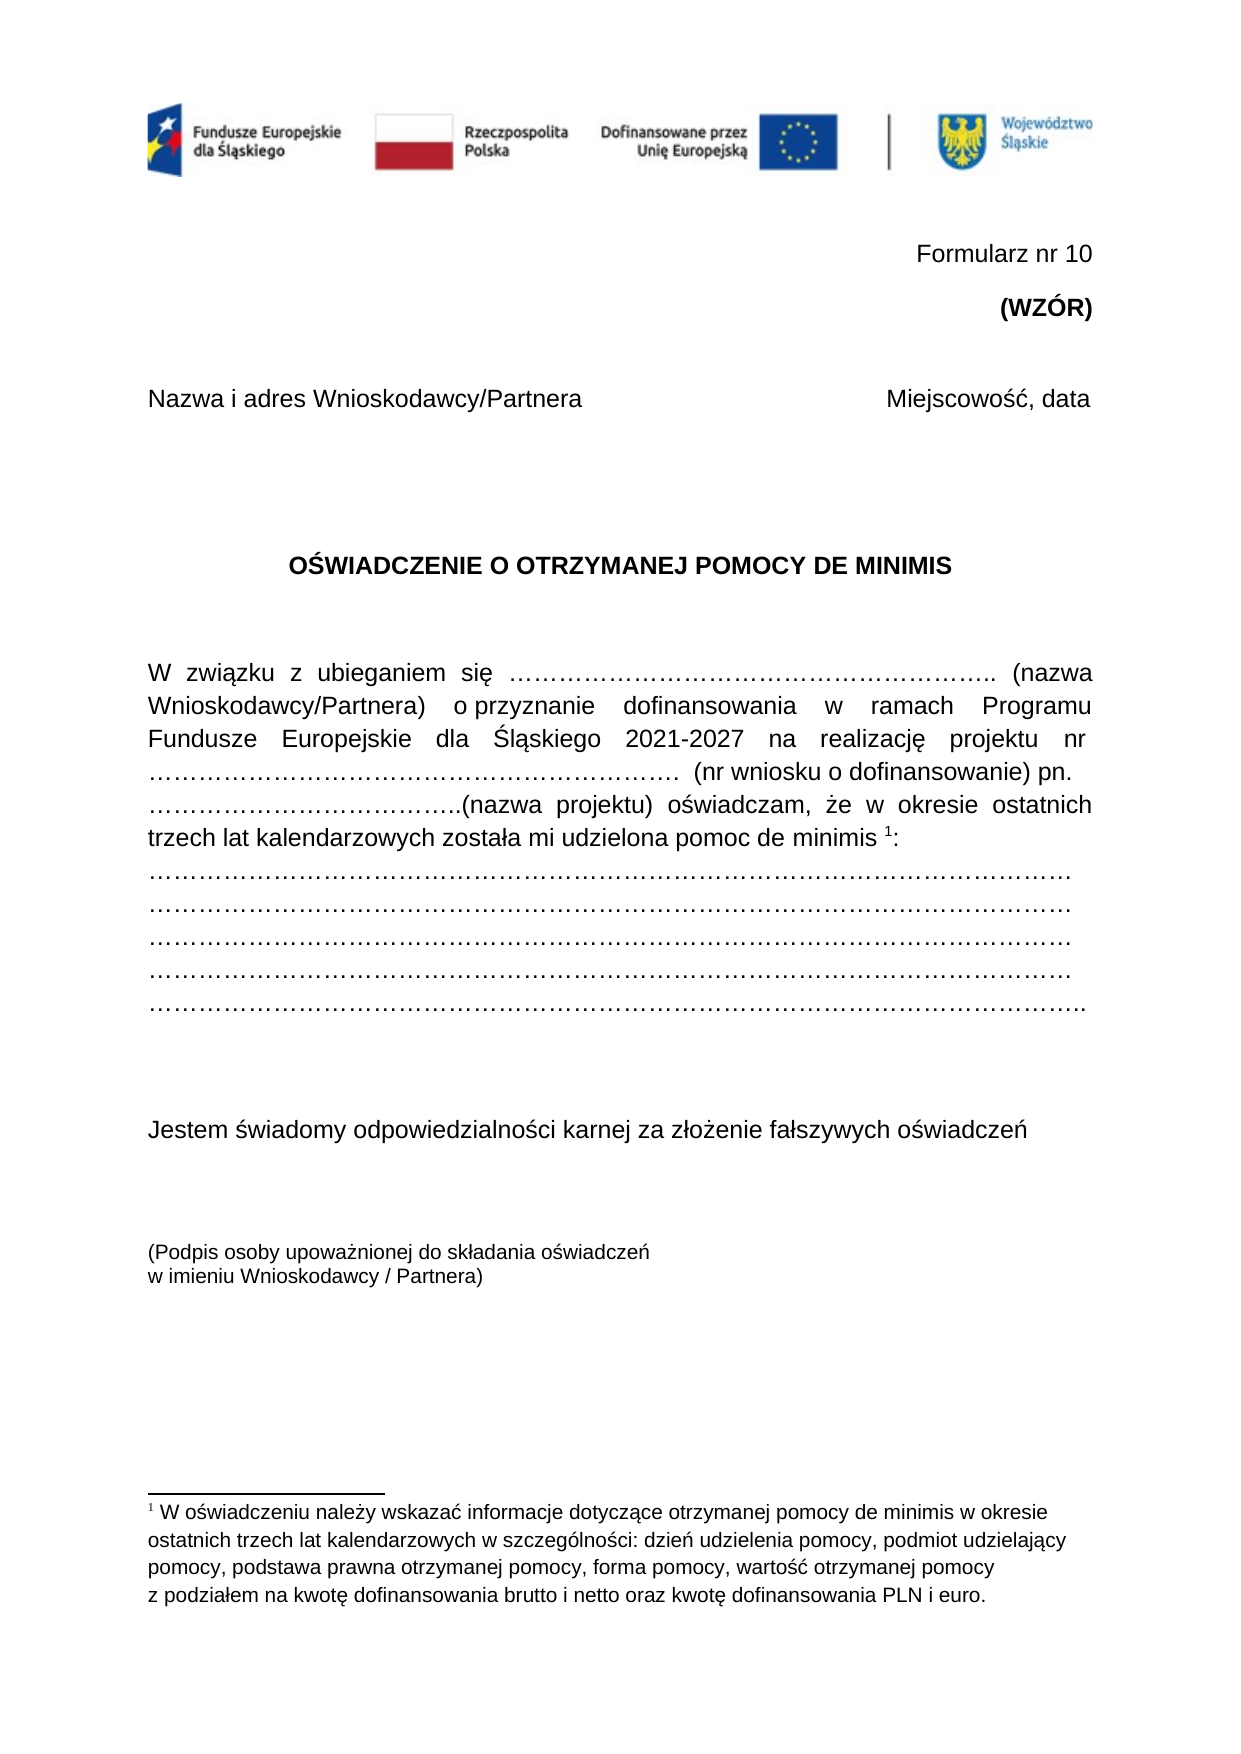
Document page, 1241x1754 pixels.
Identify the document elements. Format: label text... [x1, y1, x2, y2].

text OŚWIADCZENIE O OTRZYMANEJ POMOCY DE MINIMIS [148, 551, 1093, 579]
text Nazwa i adres Wnioskodawcy/Partnera Miejscowość, data [148, 384, 1093, 413]
picture [147, 103, 1093, 177]
text (Podpis osoby upoważnionej do składania oświadczeń [148, 1239, 1093, 1263]
text Formularz nr 10 [148, 239, 1093, 268]
text Jestem świadomy odpowiedzialności karnej za złożenie fałszywych oświadczeń [148, 1115, 1093, 1143]
text (WZÓR) [148, 293, 1093, 322]
text w imieniu Wnioskodawcy / Partnera) [148, 1263, 1093, 1287]
text W związku z ubieganiem się ………………………………………………….. (nazwa Wnioskodawcy/Partnera) o przyznanie dofinansowania w ramach Programu Fundusze Europejskie dla Śląskiego 2021-2027 na realizację projektu nr ………………………………………………………. (nr wniosku o dofinansowanie) pn. ………………………………..(nazwa projektu) oświadczam, że w okresie ostatnich trzech lat kalendarzowych została mi udzielona pomoc de minimis : [148, 658, 1093, 852]
text …………………………………………………………………………………………………………………………………………………………………………………………………………………………………………………………………………………………………………………………………………………………………………………………………………………………………………………………………………………………………………….. [148, 856, 1093, 1017]
